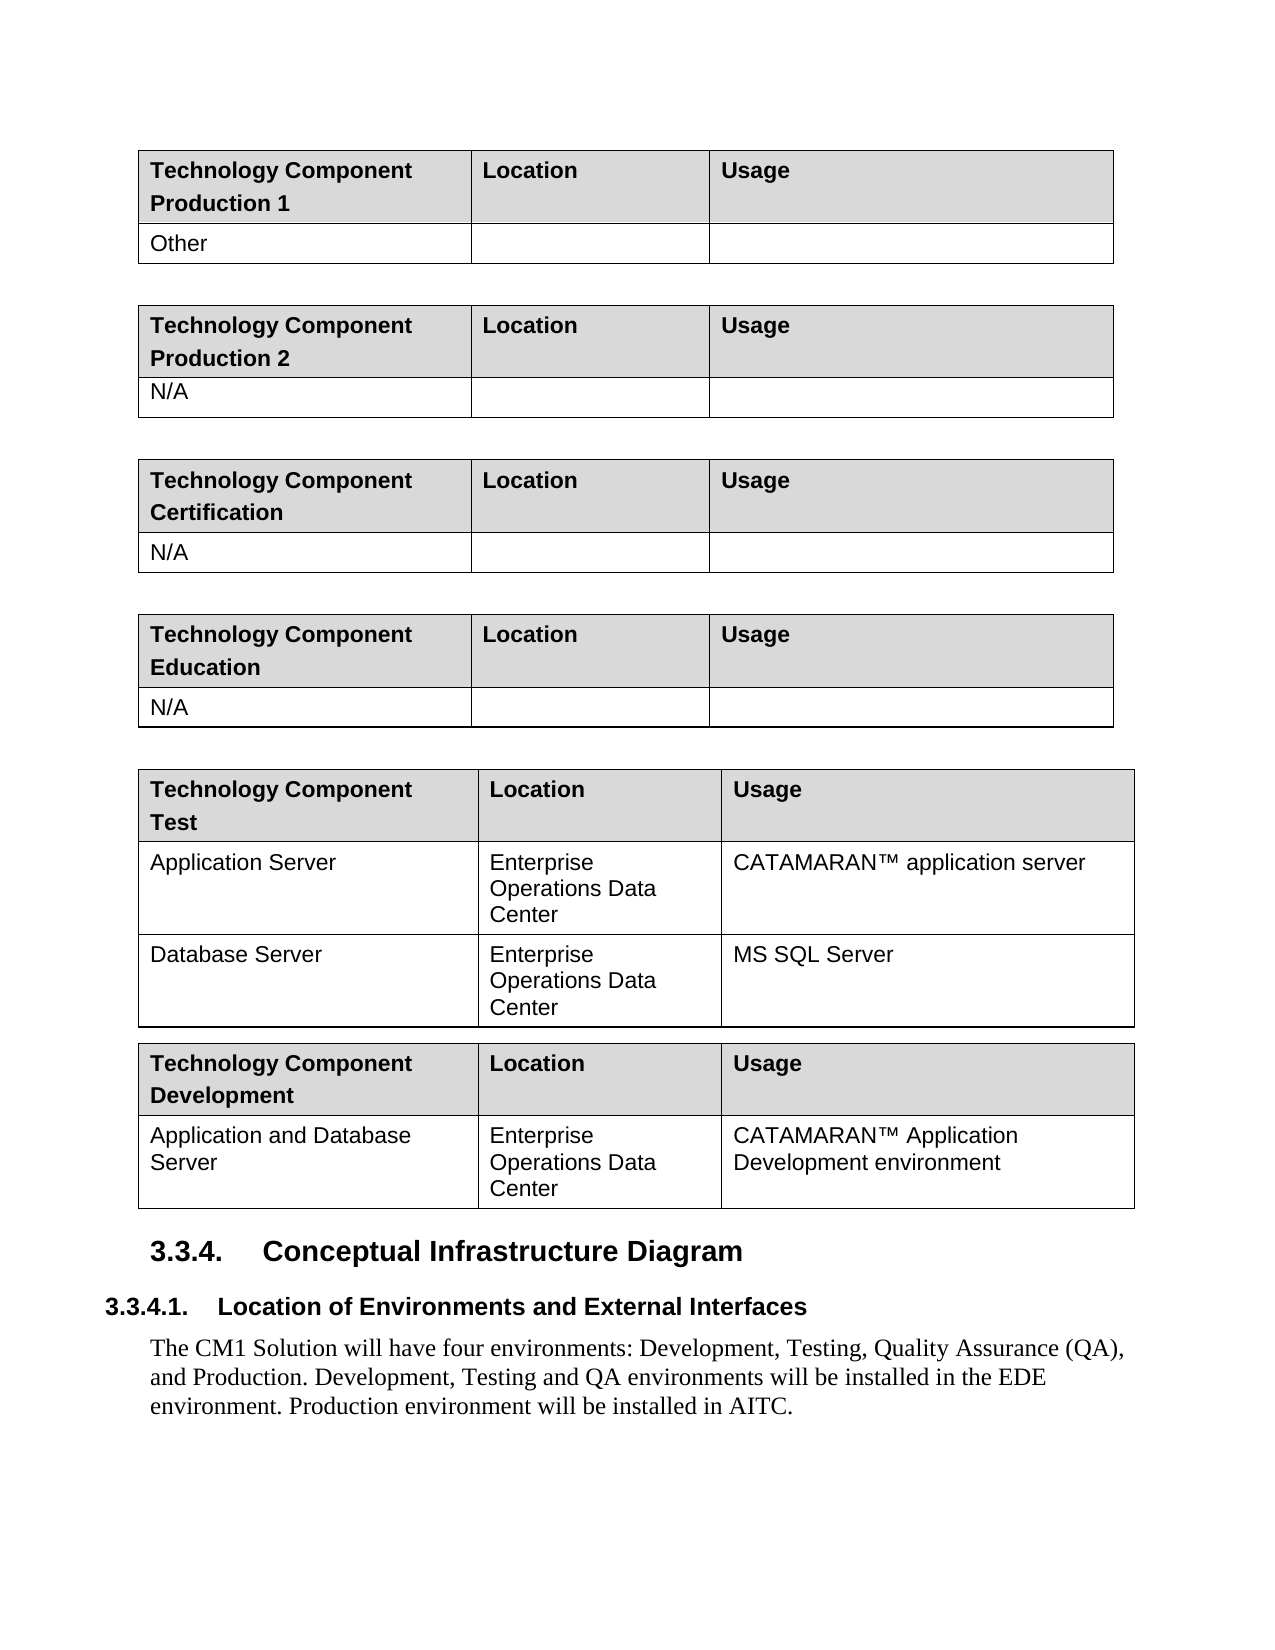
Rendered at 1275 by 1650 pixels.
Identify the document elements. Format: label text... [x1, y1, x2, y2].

table_header Usage [710, 306, 1113, 377]
table_cell Application and Database Server [139, 1116, 478, 1207]
table_cell MS SQL Server [722, 935, 1134, 1026]
table_header Technology Component Development [139, 1044, 478, 1115]
table_cell [472, 224, 709, 262]
table_cell Enterprise Operations Data Center [479, 842, 721, 934]
table_cell Application Server [139, 842, 478, 934]
table_cell N/A [139, 378, 471, 417]
table_cell N/A [139, 533, 471, 572]
table_header Technology Component Test [139, 770, 478, 841]
table_cell [472, 533, 709, 572]
table_header Location [479, 770, 721, 841]
table_cell Enterprise Operations Data Center [479, 935, 721, 1026]
table_header Location [472, 306, 709, 377]
table_header Technology Component Production 2 [139, 306, 471, 377]
subtitle Location of Environments and External Interfaces [105, 1292, 1125, 1321]
table_header Technology Component Education [139, 615, 471, 687]
table_cell CATAMARAN™ Application Development environment [722, 1116, 1134, 1207]
table_cell Database Server [139, 935, 478, 1026]
table_header Technology Component Certification [139, 460, 471, 532]
table_header Technology Component Production 1 [139, 151, 471, 222]
table_cell CATAMARAN™ application server [722, 842, 1134, 934]
table_header Location [472, 460, 709, 532]
table_header Location [479, 1044, 721, 1115]
table_header Usage [710, 151, 1113, 222]
table_header Usage [710, 615, 1113, 687]
table_cell [710, 688, 1113, 726]
text The CM1 Solution will have four environments: Development, Testing, Quality Assurance (QA), and Production. Development, Testing and QA environments will be installed in the EDE environment. Production environment will be installed in AITC. [150, 1333, 1125, 1419]
table_cell [710, 224, 1113, 262]
table_cell [472, 688, 709, 726]
table_cell Enterprise Operations Data Center [479, 1116, 721, 1207]
table_cell Other [139, 224, 471, 262]
table_header Usage [722, 1044, 1134, 1115]
table_cell [710, 378, 1113, 417]
table_header Location [472, 151, 709, 222]
table_header Usage [710, 460, 1113, 532]
table_cell [472, 378, 709, 417]
table_cell [710, 533, 1113, 572]
table_cell N/A [139, 688, 471, 726]
table_header Location [472, 615, 709, 687]
subtitle Conceptual Infrastructure Diagram [150, 1233, 1125, 1267]
table_header Usage [722, 770, 1134, 841]
